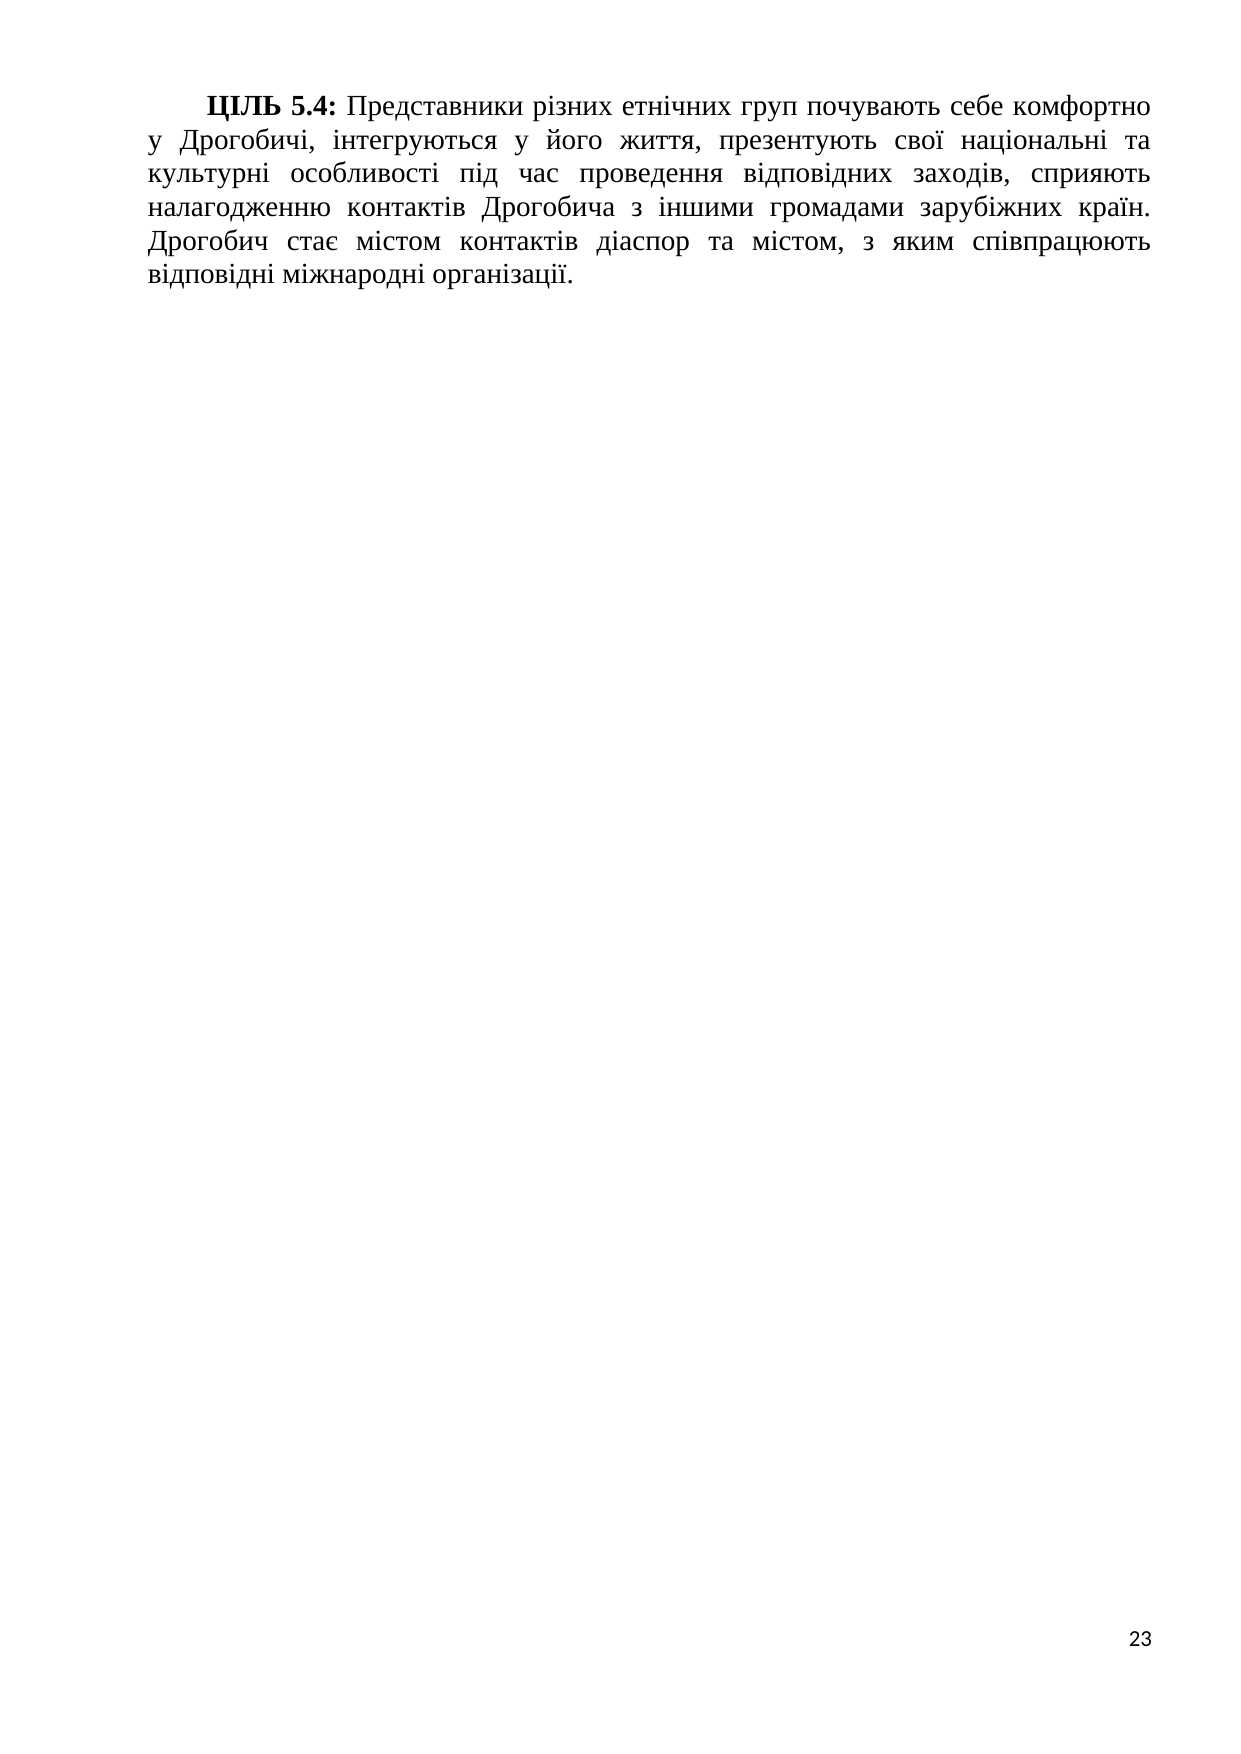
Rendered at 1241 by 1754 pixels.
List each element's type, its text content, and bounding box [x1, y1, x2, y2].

text ЦІЛЬ 5.4: Представники різних етнічних груп почувають себе комфортно у Дрогобичі, інтегруються у його життя, презентують свої національні та культурні особливості під час проведення відповідних заходів, сприяють налагодженню контактів Дрогобича з іншими громадами зарубіжних країн. Дрогобич стає містом контактів діаспор та містом, з яким співпрацюють відповідні міжнародні організації. [148, 88, 1152, 290]
